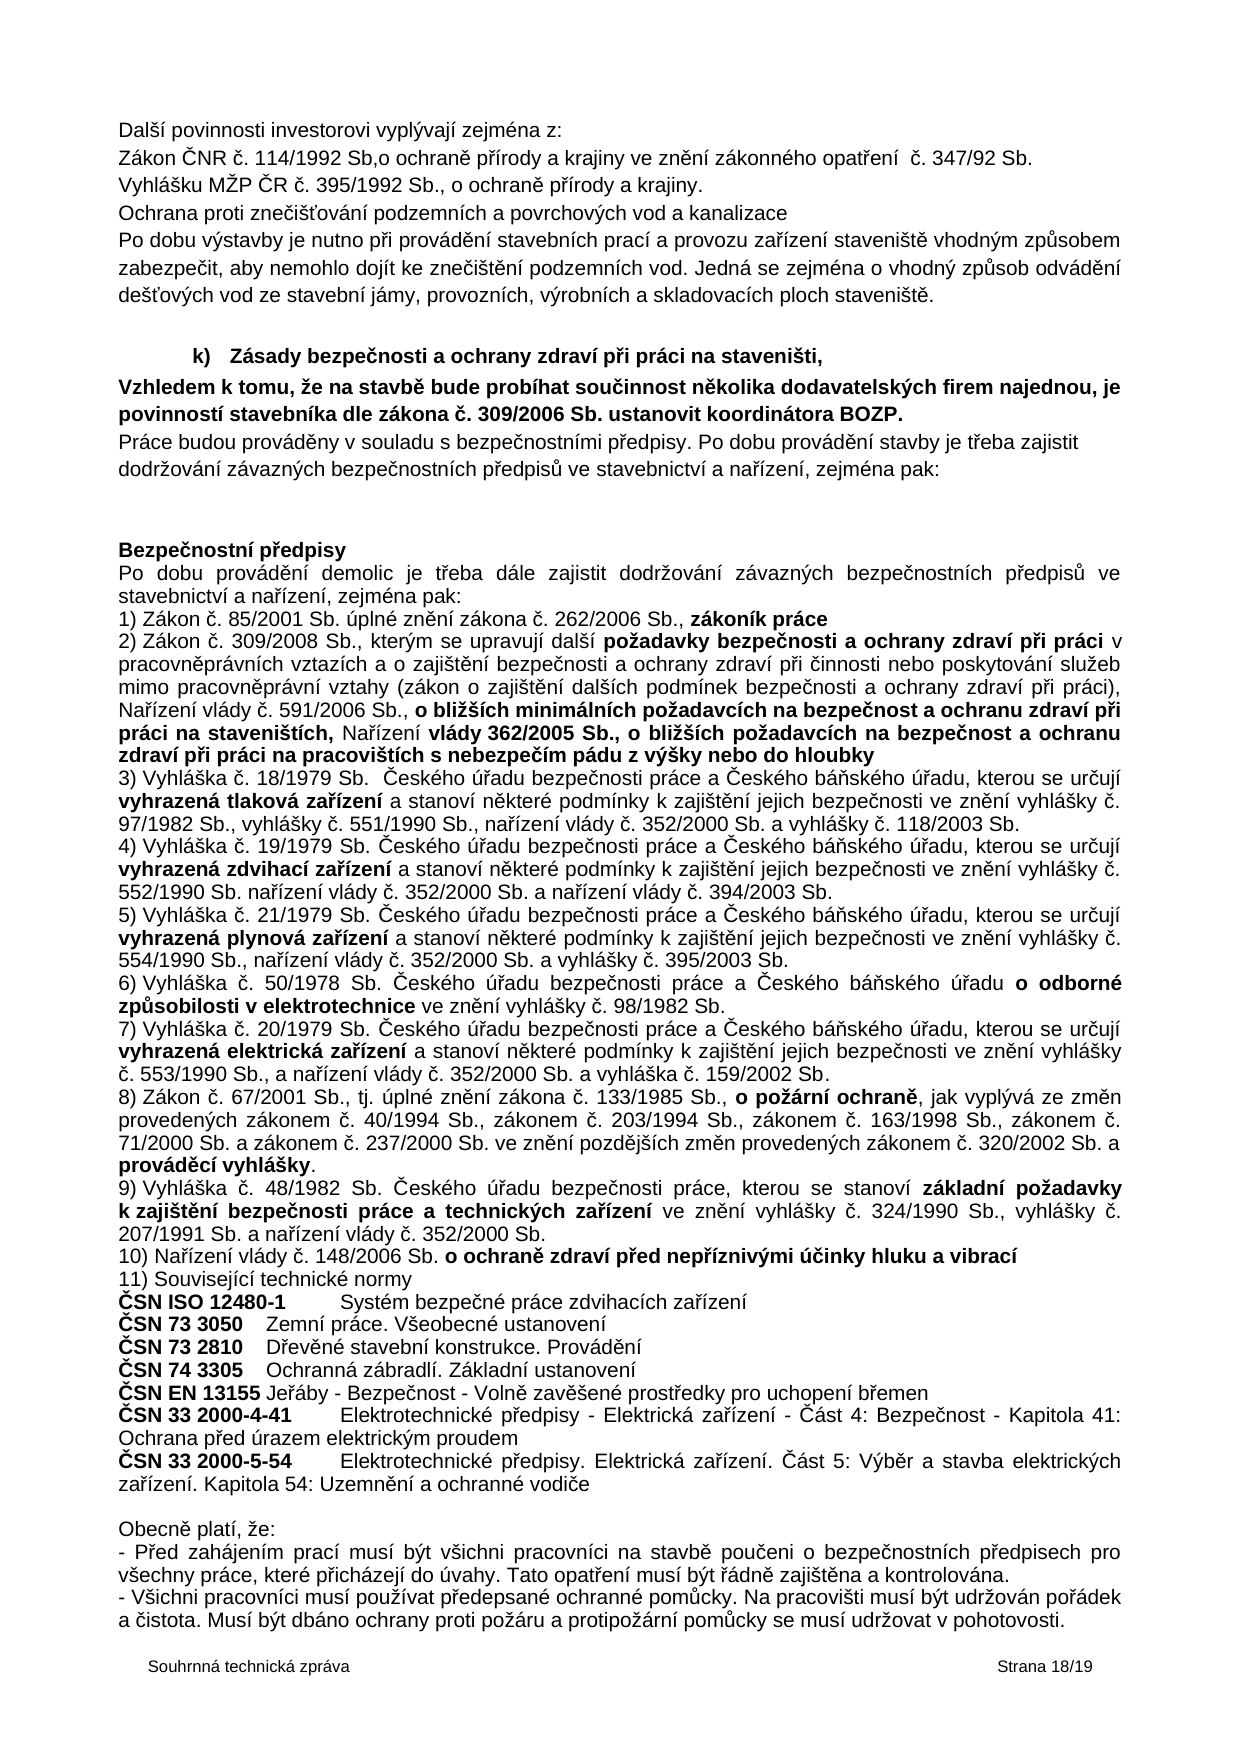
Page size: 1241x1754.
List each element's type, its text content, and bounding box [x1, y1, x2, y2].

text Vyhlášku MŽP ČR č. 395/1992 Sb., o ochraně přírody a krajiny. [118, 173, 1122, 197]
text ČSN 74 3305 Ochranná zábradlí. Základní ustanovení [118, 1359, 1122, 1382]
text 6) Vyhláška č. 50/1978 Sb. Českého úřadu bezpečnosti práce a Českého báňského úřadu o odborné způsobilosti v elektrotechnice ve znění vyhlášky č. 98/1982 Sb. [118, 972, 1122, 1018]
text 8) Zákon č. 67/2001 Sb., tj. úplné znění zákona č. 133/1985 Sb., o požární ochraně, jak vyplývá ze změn provedených zákonem č. 40/1994 Sb., zákonem č. 203/1994 Sb., zákonem č. 163/1998 Sb., zákonem č. 71/2000 Sb. a zákonem č. 237/2000 Sb. ve znění pozdějších změn provedených zákonem č. 320/2002 Sb. a prováděcí vyhlášky. [118, 1086, 1122, 1177]
text Další povinnosti investorovi vyplývají zejména z: [118, 118, 1122, 142]
text Zákon ČNR č. 114/1992 Sb,o ochraně přírody a krajiny ve znění zákonného opatření č. 347/92 Sb. [118, 146, 1122, 169]
text 9) Vyhláška č. 48/1982 Sb. Českého úřadu bezpečnosti práce, kterou se stanoví základní požadavky k zajištění bezpečnosti práce a technických zařízení ve znění vyhlášky č. 324/1990 Sb., vyhlášky č. 207/1991 Sb. a nařízení vlády č. 352/2000 Sb. [118, 1177, 1122, 1246]
text - Všichni pracovníci musí používat předepsané ochranné pomůcky. Na pracovišti musí být udržován pořádek a čistota. Musí být dbáno ochrany proti požáru a protipožární pomůcky se musí udržovat v pohotovosti. [118, 1587, 1122, 1632]
text - Před zahájením prací musí být všichni pracovníci na stavbě poučeni o bezpečnostních předpisech pro všechny práce, které přicházejí do úvahy. Tato opatření musí být řádně zajištěna a kontrolována. [118, 1541, 1122, 1587]
text ČSN 73 3050 Zemní práce. Všeobecné ustanovení [118, 1314, 1122, 1336]
text 5) Vyhláška č. 21/1979 Sb. Českého úřadu bezpečnosti práce a Českého báňského úřadu, kterou se určují vyhrazená plynová zařízení a stanoví některé podmínky k zajištění jejich bezpečnosti ve znění vyhlášky č. 554/1990 Sb., nařízení vlády č. 352/2000 Sb. a vyhlášky č. 395/2003 Sb. [118, 904, 1122, 972]
text Ochrana proti znečišťování podzemních a povrchových vod a kanalizace [118, 201, 1122, 224]
text 10) Nařízení vlády č. 148/2006 Sb. o ochraně zdraví před nepříznivými účinky hluku a vibrací [118, 1246, 1122, 1268]
text ČSN EN 13155 Jeřáby - Bezpečnost - Volně zavěšené prostředky pro uchopení břemen [118, 1382, 1122, 1404]
text 3) Vyhláška č. 18/1979 Sb. Českého úřadu bezpečnosti práce a Českého báňského úřadu, kterou se určují vyhrazená tlaková zařízení a stanoví některé podmínky k zajištění jejich bezpečnosti ve znění vyhlášky č. 97/1982 Sb., vyhlášky č. 551/1990 Sb., nařízení vlády č. 352/2000 Sb. a vyhlášky č. 118/2003 Sb. [118, 767, 1122, 836]
text ČSN ISO 12480-1 Systém bezpečné práce zdvihacích zařízení [118, 1291, 1122, 1314]
text Práce budou prováděny v souladu s bezpečnostními předpisy. Po dobu provádění stavby je třeba zajistit dodržování závazných bezpečnostních předpisů ve stavebnictví a nařízení, zejména pak: [118, 429, 1122, 481]
text Bezpečnostní předpisy [118, 539, 1122, 562]
text 7) Vyhláška č. 20/1979 Sb. Českého úřadu bezpečnosti práce a Českého báňského úřadu, kterou se určují vyhrazená elektrická zařízení a stanoví některé podmínky k zajištění jejich bezpečnosti ve znění vyhlášky č. 553/1990 Sb., a nařízení vlády č. 352/2000 Sb. a vyhláška č. 159/2002 Sb. [118, 1018, 1122, 1086]
text ČSN 33 2000-4-41 Elektrotechnické předpisy - Elektrická zařízení - Část 4: Bezpečnost - Kapitola 41: Ochrana před úrazem elektrickým proudem [118, 1404, 1122, 1450]
text Vzhledem k tomu, že na stavbě bude probíhat součinnost několika dodavatelských firem najednou, je povinností stavebníka dle zákona č. 309/2006 Sb. ustanovit koordinátora BOZP. [118, 374, 1122, 426]
text Obecně platí, že: [118, 1518, 1122, 1541]
text ČSN 33 2000-5-54 Elektrotechnické předpisy. Elektrická zařízení. Část 5: Výběr a stavba elektrických zařízení. Kapitola 54: Uzemnění a ochranné vodiče [118, 1450, 1122, 1496]
subtitle Zásady bezpečnosti a ochrany zdraví při práci na staveništi, [192, 344, 1122, 368]
text 1) Zákon č. 85/2001 Sb. úplné znění zákona č. 262/2006 Sb., zákoník práce [118, 608, 1122, 631]
text Po dobu provádění demolic je třeba dále zajistit dodržování závazných bezpečnostních předpisů ve stavebnictví a nařízení, zejména pak: [118, 562, 1122, 608]
text 2) Zákon č. 309/2008 Sb., kterým se upravují další požadavky bezpečnosti a ochrany zdraví při práci v pracovněprávních vztazích a o zajištění bezpečnosti a ochrany zdraví při činnosti nebo poskytování služeb mimo pracovněprávní vztahy (zákon o zajištění dalších podmínek bezpečnosti a ochrany zdraví při práci), Nařízení vlády č. 591/2006 Sb., o bližších minimálních požadavcích na bezpečnost a ochranu zdraví při práci na staveništích, Nařízení vlády 362/2005 Sb., o bližších požadavcích na bezpečnost a ochranu zdraví při práci na pracovištích s nebezpečím pádu z výšky nebo do hloubky [118, 631, 1122, 767]
text ČSN 73 2810 Dřevěné stavební konstrukce. Provádění [118, 1336, 1122, 1359]
text 4) Vyhláška č. 19/1979 Sb. Českého úřadu bezpečnosti práce a Českého báňského úřadu, kterou se určují vyhrazená zdvihací zařízení a stanoví některé podmínky k zajištění jejich bezpečnosti ve znění vyhlášky č. 552/1990 Sb. nařízení vlády č. 352/2000 Sb. a nařízení vlády č. 394/2003 Sb. [118, 836, 1122, 904]
text Po dobu výstavby je nutno při provádění stavebních prací a provozu zařízení staveniště vhodným způsobem zabezpečit, aby nemohlo dojít ke znečištění podzemních vod. Jedná se zejména o vhodný způsob odvádění dešťových vod ze stavební jámy, provozních, výrobních a skladovacích ploch staveniště. [118, 228, 1122, 307]
text 11) Související technické normy [118, 1268, 1122, 1291]
